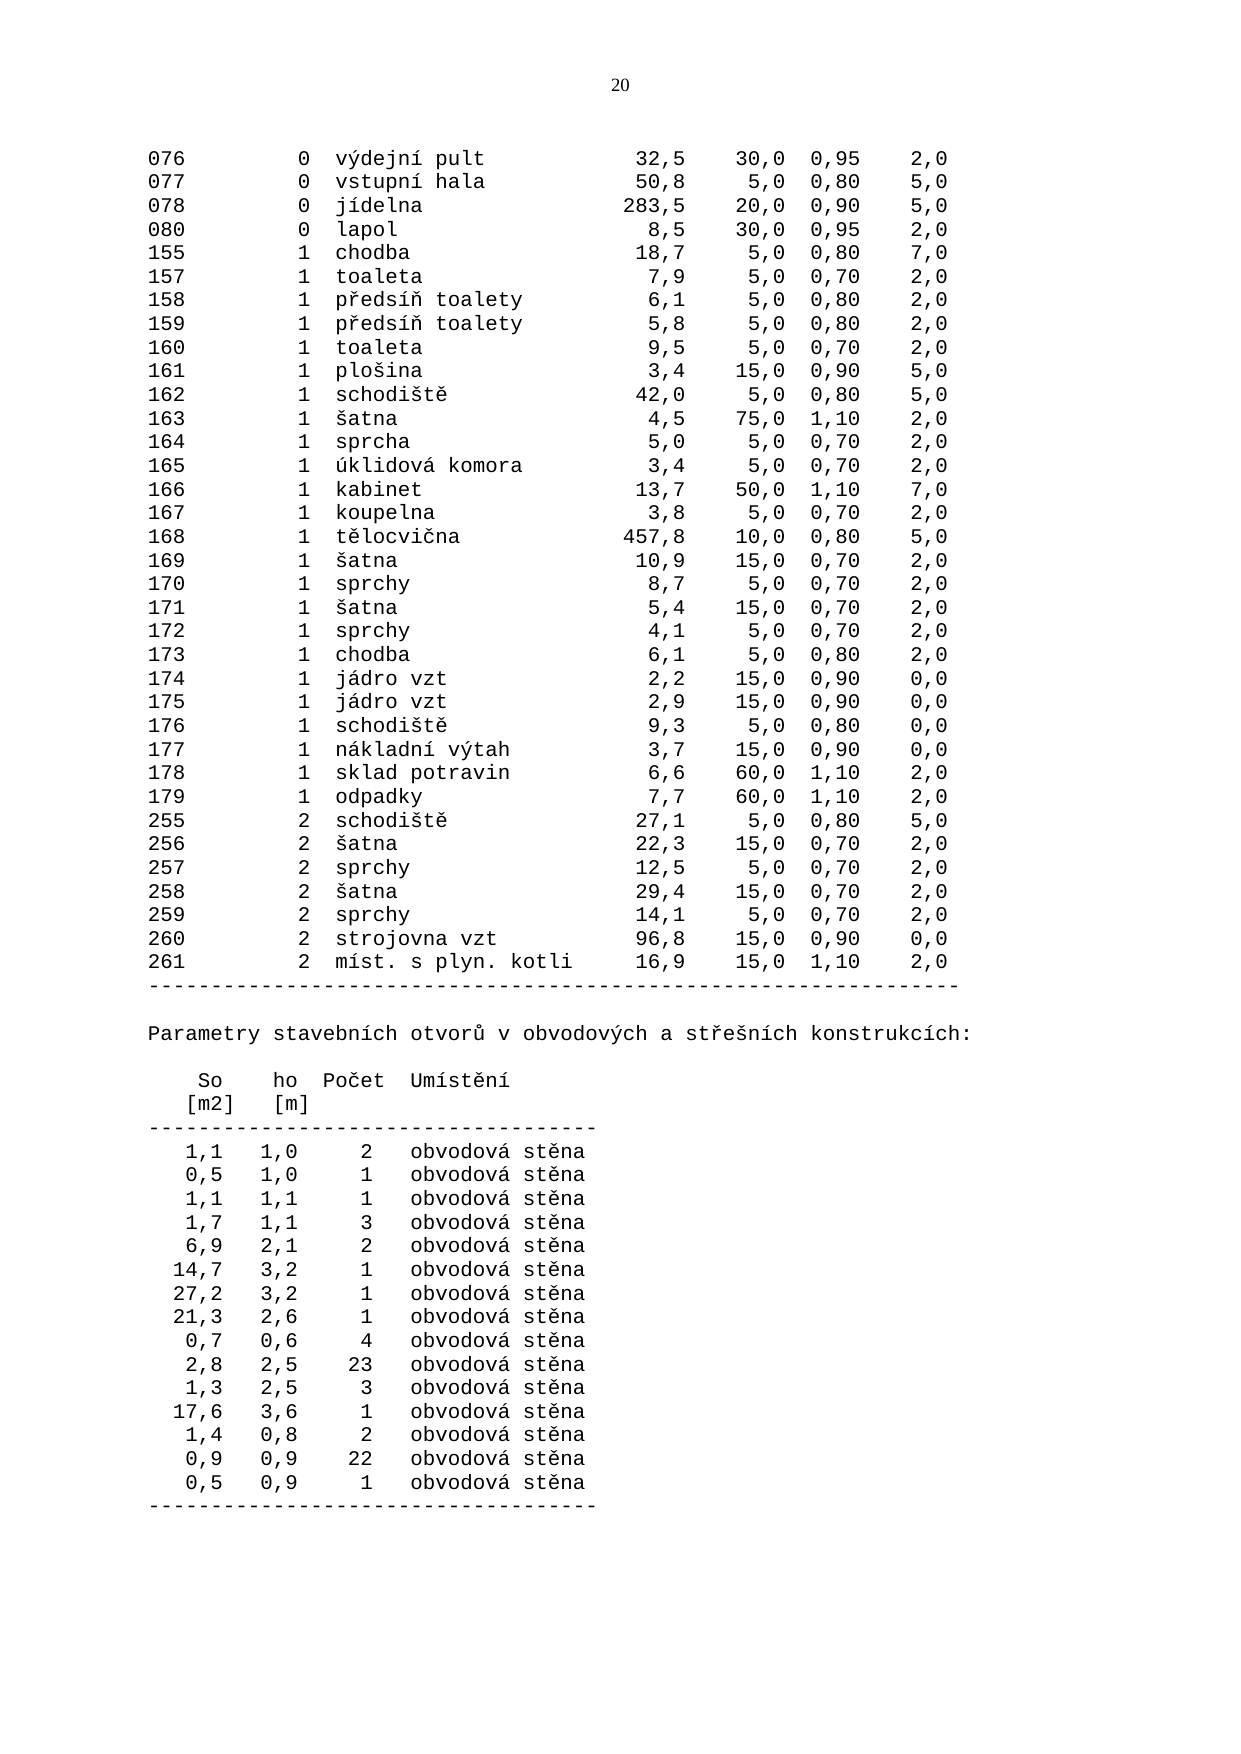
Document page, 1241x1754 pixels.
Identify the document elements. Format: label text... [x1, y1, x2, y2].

text 260 2 strojovna vzt 96,8 15,0 0,90 0,0 [148, 928, 1093, 952]
text 27,2 3,2 1 obvodová stěna [148, 1283, 1093, 1306]
text 172 1 sprchy 4,1 5,0 0,70 2,0 [148, 621, 1093, 644]
text ------------------------------------ [148, 1117, 1093, 1141]
text 258 2 šatna 29,4 15,0 0,70 2,0 [148, 881, 1093, 904]
text 177 1 nákladní výtah 3,7 15,0 0,90 0,0 [148, 739, 1093, 762]
text 162 1 schodiště 42,0 5,0 0,80 5,0 [148, 384, 1093, 408]
text 160 1 toaleta 9,5 5,0 0,70 2,0 [148, 337, 1093, 360]
text 21,3 2,6 1 obvodová stěna [148, 1306, 1093, 1330]
text 173 1 chodba 6,1 5,0 0,80 2,0 [148, 644, 1093, 668]
text 179 1 odpadky 7,7 60,0 1,10 2,0 [148, 786, 1093, 810]
text 0,9 0,9 22 obvodová stěna [148, 1448, 1093, 1472]
text Parametry stavebních otvorů v obvodových a střešních konstrukcích: [148, 1022, 1093, 1046]
text 155 1 chodba 18,7 5,0 0,80 7,0 [148, 242, 1093, 266]
text 176 1 schodiště 9,3 5,0 0,80 0,0 [148, 715, 1093, 739]
text 158 1 předsíň toalety 6,1 5,0 0,80 2,0 [148, 289, 1093, 313]
text 0,5 1,0 1 obvodová stěna [148, 1164, 1093, 1188]
text 261 2 míst. s plyn. kotli 16,9 15,0 1,10 2,0 [148, 952, 1093, 975]
text ------------------------------------ [148, 1495, 1093, 1519]
text 0,7 0,6 4 obvodová stěna [148, 1330, 1093, 1353]
text 171 1 šatna 5,4 15,0 0,70 2,0 [148, 597, 1093, 621]
text 259 2 sprchy 14,1 5,0 0,70 2,0 [148, 904, 1093, 928]
text 080 0 lapol 8,5 30,0 0,95 2,0 [148, 218, 1093, 242]
text 169 1 šatna 10,9 15,0 0,70 2,0 [148, 549, 1093, 573]
text 159 1 předsíň toalety 5,8 5,0 0,80 2,0 [148, 313, 1093, 337]
text 164 1 sprcha 5,0 5,0 0,70 2,0 [148, 431, 1093, 455]
text 2,8 2,5 23 obvodová stěna [148, 1353, 1093, 1377]
text 167 1 koupelna 3,8 5,0 0,70 2,0 [148, 502, 1093, 526]
text 078 0 jídelna 283,5 20,0 0,90 5,0 [148, 195, 1093, 218]
text 17,6 3,6 1 obvodová stěna [148, 1401, 1093, 1424]
text So ho Počet Umístění [148, 1070, 1093, 1093]
text 14,7 3,2 1 obvodová stěna [148, 1259, 1093, 1283]
text 076 0 výdejní pult 32,5 30,0 0,95 2,0 [148, 148, 1093, 171]
text 6,9 2,1 2 obvodová stěna [148, 1235, 1093, 1259]
text 174 1 jádro vzt 2,2 15,0 0,90 0,0 [148, 668, 1093, 691]
text 1,7 1,1 3 obvodová stěna [148, 1212, 1093, 1235]
text 256 2 šatna 22,3 15,0 0,70 2,0 [148, 833, 1093, 857]
text 178 1 sklad potravin 6,6 60,0 1,10 2,0 [148, 762, 1093, 786]
text 077 0 vstupní hala 50,8 5,0 0,80 5,0 [148, 171, 1093, 195]
text [m2] [m] [148, 1093, 1093, 1117]
text 257 2 sprchy 12,5 5,0 0,70 2,0 [148, 857, 1093, 881]
text 1,4 0,8 2 obvodová stěna [148, 1424, 1093, 1448]
text 157 1 toaleta 7,9 5,0 0,70 2,0 [148, 266, 1093, 289]
text 161 1 plošina 3,4 15,0 0,90 5,0 [148, 360, 1093, 384]
text 1,3 2,5 3 obvodová stěna [148, 1377, 1093, 1401]
text 1,1 1,0 2 obvodová stěna [148, 1141, 1093, 1164]
text 168 1 tělocvična 457,8 10,0 0,80 5,0 [148, 526, 1093, 549]
text 175 1 jádro vzt 2,9 15,0 0,90 0,0 [148, 691, 1093, 715]
text 0,5 0,9 1 obvodová stěna [148, 1472, 1093, 1495]
text 165 1 úklidová komora 3,4 5,0 0,70 2,0 [148, 455, 1093, 479]
text ----------------------------------------------------------------- [148, 975, 1093, 999]
text 166 1 kabinet 13,7 50,0 1,10 7,0 [148, 479, 1093, 502]
text 255 2 schodiště 27,1 5,0 0,80 5,0 [148, 810, 1093, 833]
text 1,1 1,1 1 obvodová stěna [148, 1188, 1093, 1212]
text 170 1 sprchy 8,7 5,0 0,70 2,0 [148, 573, 1093, 597]
text 163 1 šatna 4,5 75,0 1,10 2,0 [148, 408, 1093, 431]
